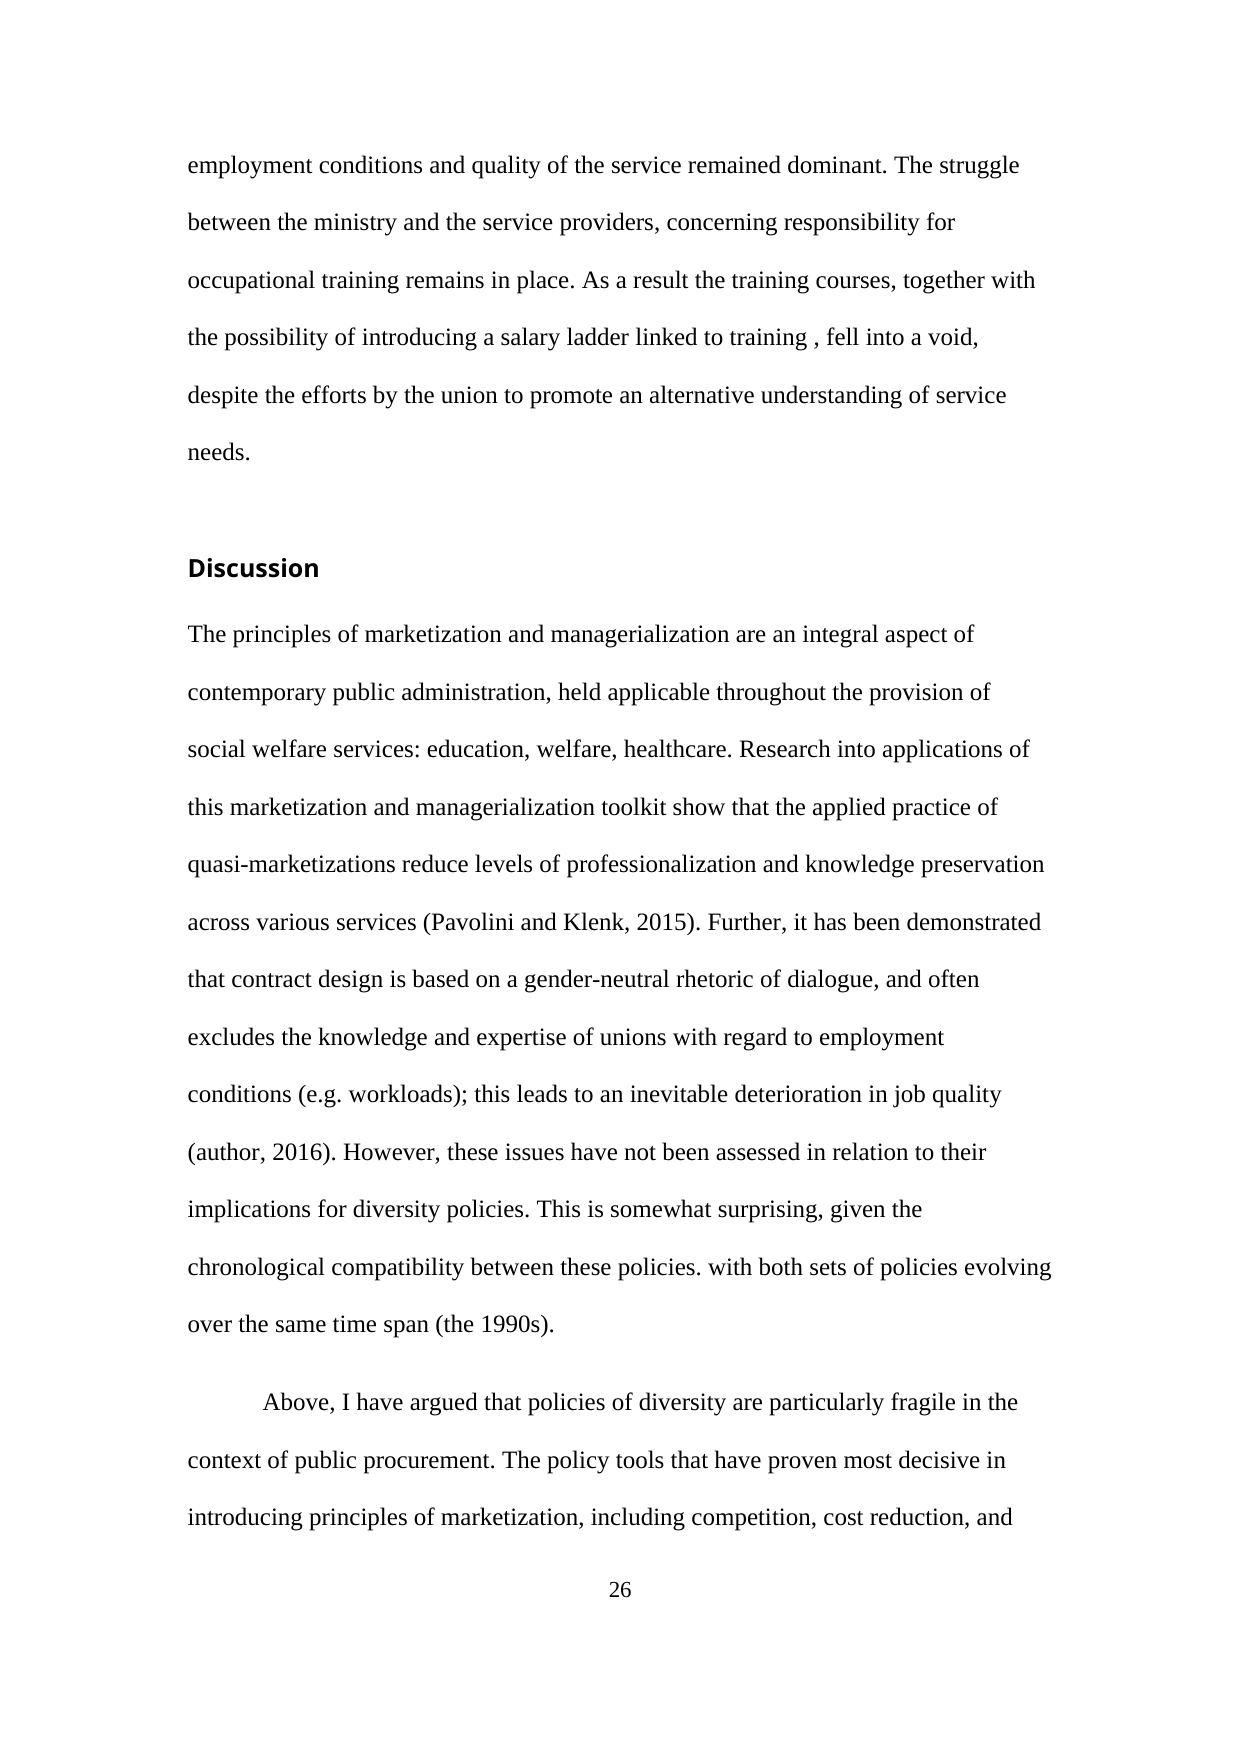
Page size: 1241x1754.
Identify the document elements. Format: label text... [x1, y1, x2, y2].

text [187, 150, 1053, 466]
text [187, 1387, 1053, 1531]
text Discussion [187, 551, 1028, 585]
text The principles of marketization and managerialization are an integral aspect of contemporary public administration, held applicable throughout the provision of social welfare services: education, welfare, healthcare. Research into applications of this marketization and managerialization toolkit show that the applied practice of quasi-marketizations reduce levels of professionalization and knowledge preservation across various services (Pavolini and Klenk, 2015). Further, it has been demonstrated that contract design is based on a gender-neutral rhetoric of dialogue, and often excludes the knowledge and expertise of unions with regard to employment conditions (e.g. workloads); this leads to an inevitable deterioration in job quality (author, 2016). However, these issues have not been assessed in relation to their implications for diversity policies. This is somewhat surprising, given the chronological compatibility between these policies. with both sets of policies evolving over the same time span (the 1990s). [187, 619, 1053, 1338]
